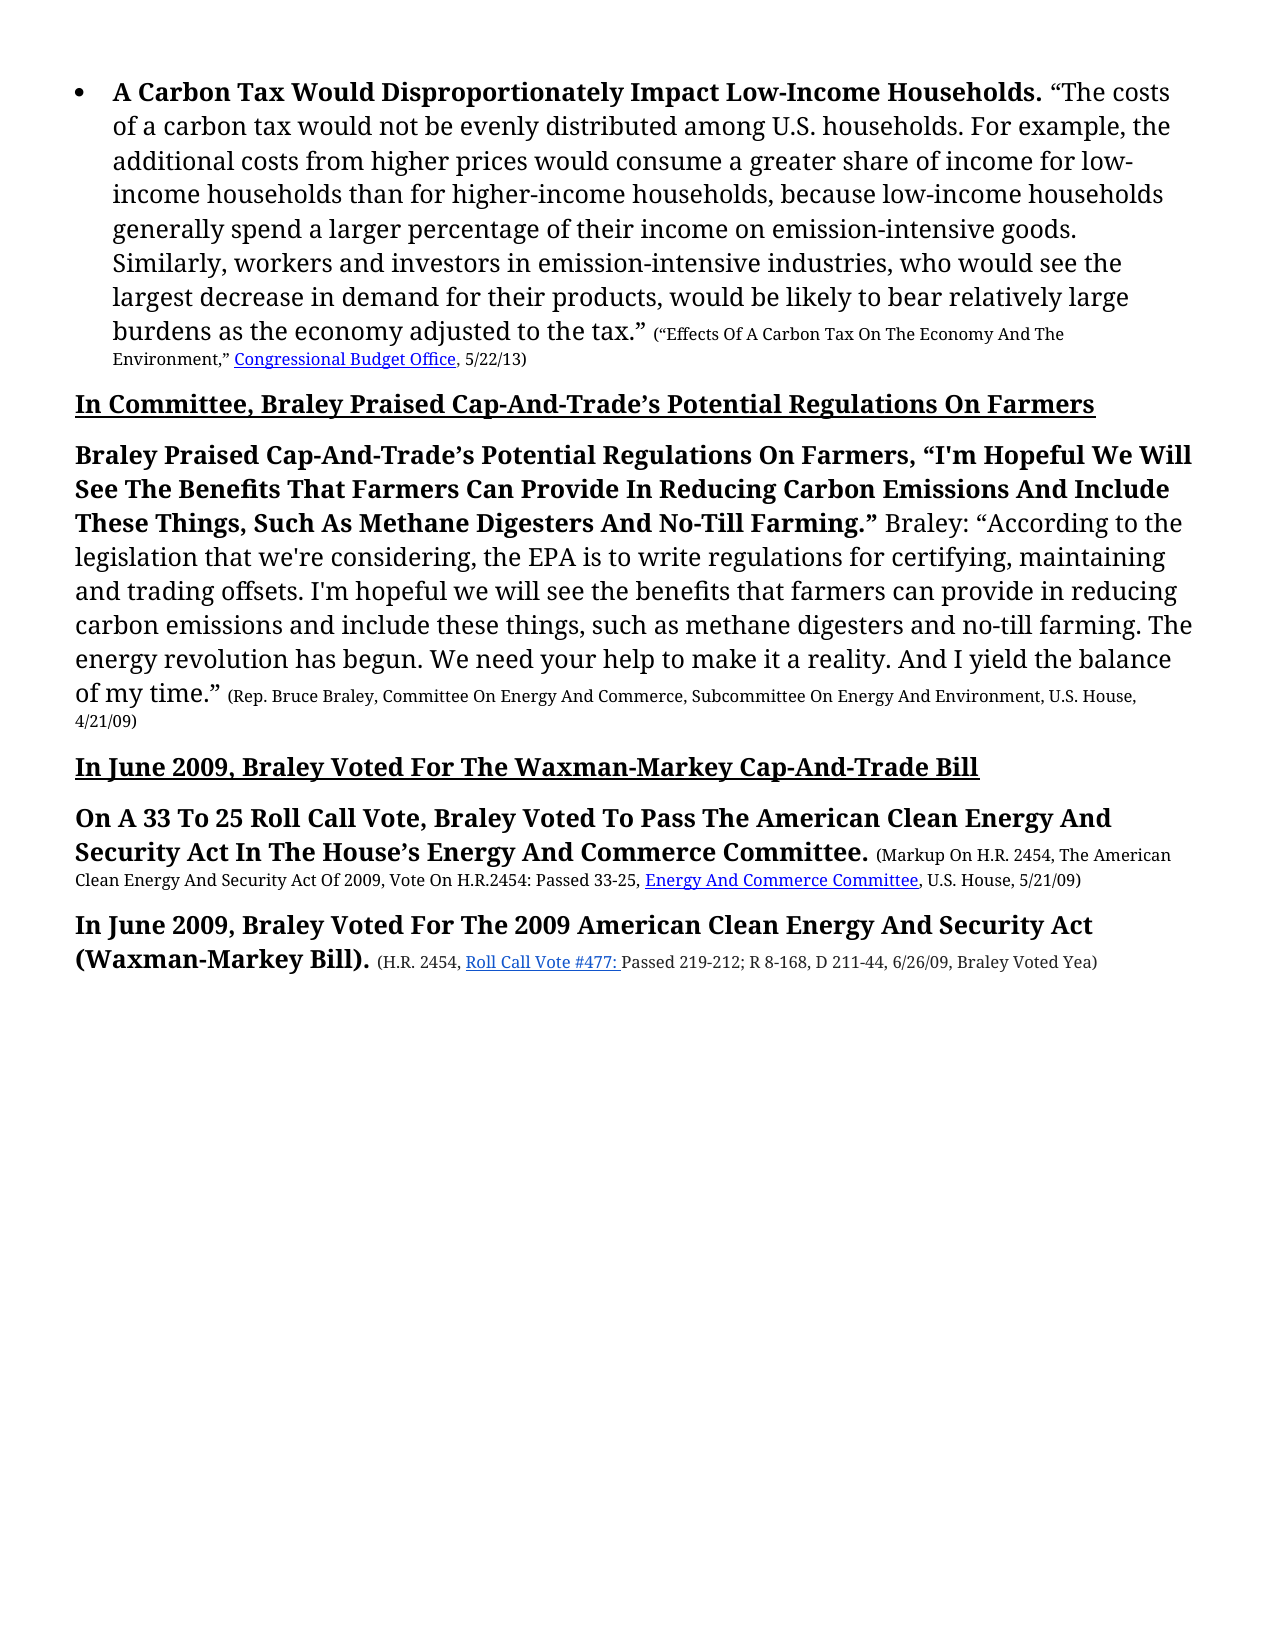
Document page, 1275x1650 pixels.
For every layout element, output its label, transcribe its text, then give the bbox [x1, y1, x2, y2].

text On A 33 To 25 Roll Call Vote, Braley Voted To Pass The American Clean Energy And Security Act In The House’s Energy And Commerce Committee. (Markup On H.R. 2454, The American Clean Energy And Security Act Of 2009, Vote On H.R.2454: Passed 33-25, Energy And Commerce Committee, U.S. House, 5/21/09) [876, 800, 1200, 891]
list A Carbon Tax Would Disproportionately Impact Low-Income Households. “The costs of a carbon tax would not be evenly distributed among U.S. households. For example, the additional costs from higher prices would consume a greater share of income for low-income households than for higher-income households, because low-income households generally spend a larger percentage of their income on emission-intensive goods. Similarly, workers and investors in emission-intensive industries, who would see the largest decrease in demand for their products, would be likely to bear relatively large burdens as the economy adjusted to the tax.” (“Effects Of A Carbon Tax On The Economy And The Environment,” Congressional Budget Office, 5/22/13) [75, 75, 1181, 370]
text In June 2009, Braley Voted For The Waxman-Markey Cap-And-Trade Bill [75, 749, 1200, 783]
text Braley Praised Cap-And-Trade’s Potential Regulations On Farmers, “I'm Hopeful We Will See The Benefits That Farmers Can Provide In Reducing Carbon Emissions And Include These Things, Such As Methane Digesters And No-Till Farming.” Braley: “According to the legislation that we're considering, the EPA is to write regulations for certifying, maintaining and trading offsets. I'm hopeful we will see the benefits that farmers can provide in reducing carbon emissions and include these things, such as methane digesters and no-till farming. The energy revolution has begun. We need your help to make it a reality. And I yield the balance of my time.” (Rep. Bruce Braley, Committee On Energy And Commerce, Subcommittee On Energy And Environment, U.S. House, 4/21/09) [75, 438, 1200, 733]
text In June 2009, Braley Voted For The 2009 American Clean Energy And Security Act (Waxman-Markey Bill). (H.R. 2454, Roll Call Vote #477: Passed 219-212; R 8-168, D 211-44, 6/26/09, Braley Voted Yea) [377, 908, 1200, 976]
text In Committee, Braley Praised Cap-And-Trade’s Potential Regulations On Farmers [75, 387, 1200, 421]
